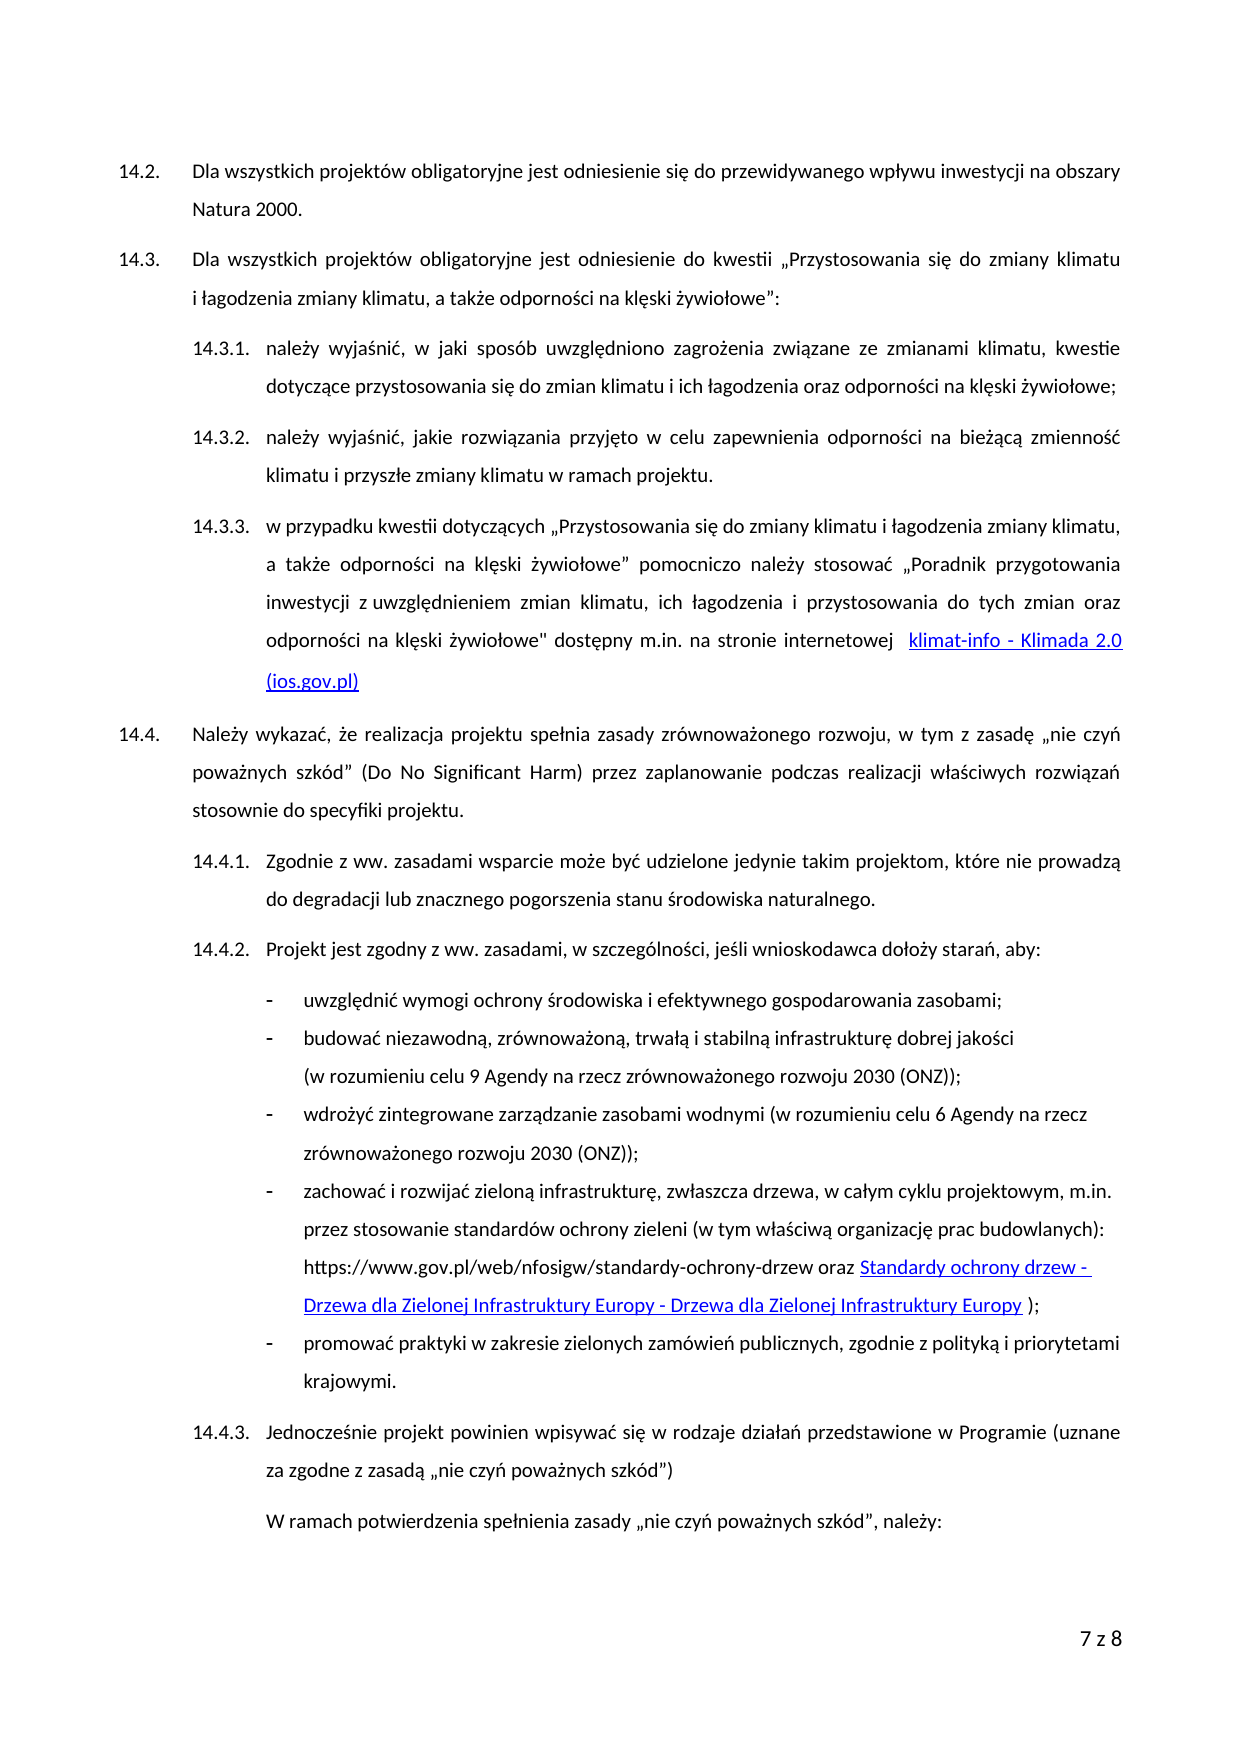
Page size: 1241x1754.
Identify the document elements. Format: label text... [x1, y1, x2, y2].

list Dla wszystkich projektów obligatoryjne jest odniesienie do kwestii „Przystosowania się do zmiany klimatu i łagodzenia zmiany klimatu, a także odporności na klęski żywiołowe”: [118, 247, 1122, 310]
list Należy wykazać, że realizacja projektu spełnia zasady zrównoważonego rozwoju, w tym z zasadę „nie czyń poważnych szkód” (Do No Significant Harm) przez zaplanowanie podczas realizacji właściwych rozwiązań stosownie do specyfiki projektu. [118, 721, 1122, 823]
list uwzględnić wymogi ochrony środowiska i efektywnego gospodarowania zasobami; [266, 987, 1122, 1013]
list Projekt jest zgodny z ww. zasadami, w szczególności, jeśli wnioskodawca dołoży starań, aby: [192, 937, 1122, 962]
list zachować i rozwijać zieloną infrastrukturę, zwłaszcza drzewa, w całym cyklu projektowym, m.in. przez stosowanie standardów ochrony zieleni (w tym właściwą organizację prac budowlanych): https://www.gov.pl/web/nfosigw/standardy-ochrony-drzew oraz Standardy ochrony drzew - Drzewa dla Zielonej Infrastruktury Europy - Drzewa dla Zielonej Infrastruktury Europy ); [266, 1178, 1122, 1318]
list Dla wszystkich projektów obligatoryjne jest odniesienie się do przewidywanego wpływu inwestycji na obszary Natura 2000. [118, 158, 1122, 221]
list Zgodnie z ww. zasadami wsparcie może być udzielone jedynie takim projektom, które nie prowadzą do degradacji lub znacznego pogorszenia stanu środowiska naturalnego. [192, 848, 1122, 911]
list Jednocześnie projekt powinien wpisywać się w rodzaje działań przedstawione w Programie (uznane za zgodne z zasadą „nie czyń poważnych szkód”) [192, 1419, 1122, 1483]
list w przypadku kwestii dotyczących „Przystosowania się do zmiany klimatu i łagodzenia zmiany klimatu, a także odporności na klęski żywiołowe” pomocniczo należy stosować „Poradnik przygotowania inwestycji z uwzględnieniem zmian klimatu, ich łagodzenia i przystosowania do tych zmian oraz odporności na klęski żywiołowe" dostępny m.in. na stronie internetowej klimat-info - Klimada 2.0 (ios.gov.pl) [192, 513, 1122, 694]
list wdrożyć zintegrowane zarządzanie zasobami wodnymi (w rozumieniu celu 6 Agendy na rzecz zrównoważonego rozwoju 2030 (ONZ)); [266, 1102, 1122, 1165]
list należy wyjaśnić, jakie rozwiązania przyjęto w celu zapewnienia odporności na bieżącą zmienność klimatu i przyszłe zmiany klimatu w ramach projektu. [192, 424, 1122, 488]
list promować praktyki w zakresie zielonych zamówień publicznych, zgodnie z polityką i priorytetami krajowymi. [266, 1330, 1122, 1394]
text W ramach potwierdzenia spełnienia zasady „nie czyń poważnych szkód”, należy: [266, 1508, 1122, 1533]
list należy wyjaśnić, w jaki sposób uwzględniono zagrożenia związane ze zmianami klimatu, kwestie dotyczące przystosowania się do zmian klimatu i ich łagodzenia oraz odporności na klęski żywiołowe; [192, 335, 1122, 399]
list budować niezawodną, zrównoważoną, trwałą i stabilną infrastrukturę dobrej jakości (w rozumieniu celu 9 Agendy na rzecz zrównoważonego rozwoju 2030 (ONZ)); [266, 1025, 1122, 1089]
